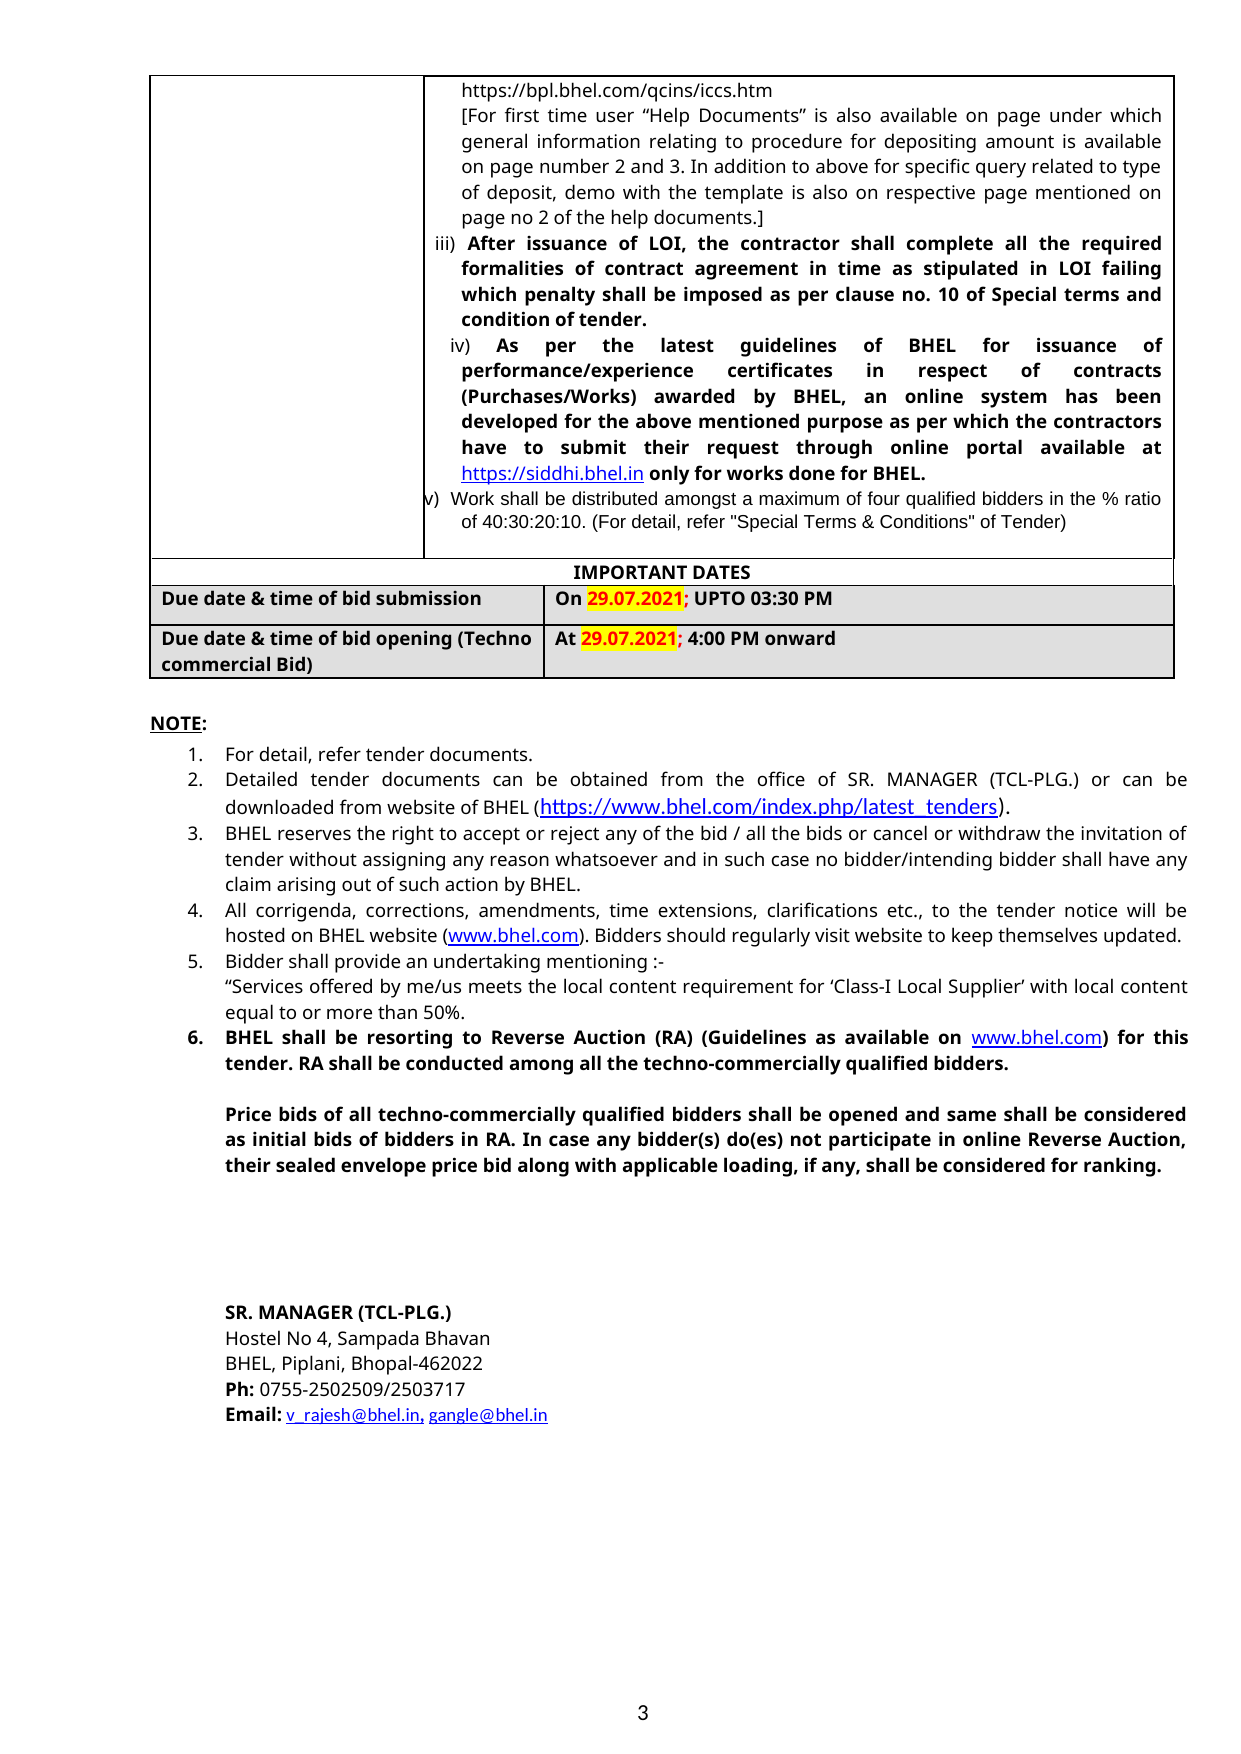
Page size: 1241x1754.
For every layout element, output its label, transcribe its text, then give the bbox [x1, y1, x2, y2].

list BHEL shall be resorting to Reverse Auction (RA) (Guidelines as available on www.bhel.com) for this tender. RA shall be conducted among all the techno-commercially qualified bidders. [187, 1024, 1189, 1076]
text NOTE: [150, 710, 1135, 736]
list BHEL reserves the right to accept or reject any of the bid / all the bids or cancel or withdraw the invitation of tender without assigning any reason whatsoever and in such case no bidder/intending bidder shall have any claim arising out of such action by BHEL. [187, 820, 1189, 897]
text Price bids of all techno-commercially qualified bidders shall be opened and same shall be considered as initial bids of bidders in RA. In case any bidder(s) do(es) not participate in online Reverse Auction, their sealed envelope price bid along with applicable loading, if any, shall be considered for ranking. [225, 1101, 1189, 1178]
text SR. MANAGER (TCL-PLG.) [225, 1299, 1135, 1325]
text BHEL, Piplani, Bhopal-462022 [225, 1351, 1135, 1376]
list All corrigenda, corrections, amendments, time extensions, clarifications etc., to the tender notice will be hosted on BHEL website (www.bhel.com). Bidders should regularly visit website to keep themselves updated. [187, 897, 1189, 948]
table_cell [425, 77, 1173, 558]
list Bidder shall provide an undertaking mentioning :- [187, 948, 1189, 973]
table_cell On 29.07.2021; UPTO 03:30 PM [545, 585, 1173, 624]
text Email: v_rajesh@bhel.in, gangle@bhel.in [225, 1402, 1135, 1427]
table_cell Due date & time of bid submission [151, 586, 543, 624]
table_cell Due date & time of bid opening (Techno commercial Bid) [151, 626, 543, 677]
table_cell IMPORTANT DATES [151, 558, 1173, 584]
list Detailed tender documents can be obtained from the office of SR. MANAGER (TCL-PLG.) or can be downloaded from website of BHEL (https://www.bhel.com/index.php/latest_tenders). [187, 767, 1189, 820]
text Ph: 0755-2502509/2503717 [225, 1376, 1135, 1402]
text “Services offered by me/us meets the local content requirement for ‘Class-I Local Supplier’ with local content equal to or more than 50%. [225, 973, 1189, 1024]
text Hostel No 4, Sampada Bhavan [225, 1325, 1135, 1351]
table_cell At 29.07.2021; 4:00 PM onward [545, 626, 1173, 677]
list For detail, refer tender documents. [187, 741, 1189, 767]
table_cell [151, 76, 423, 558]
